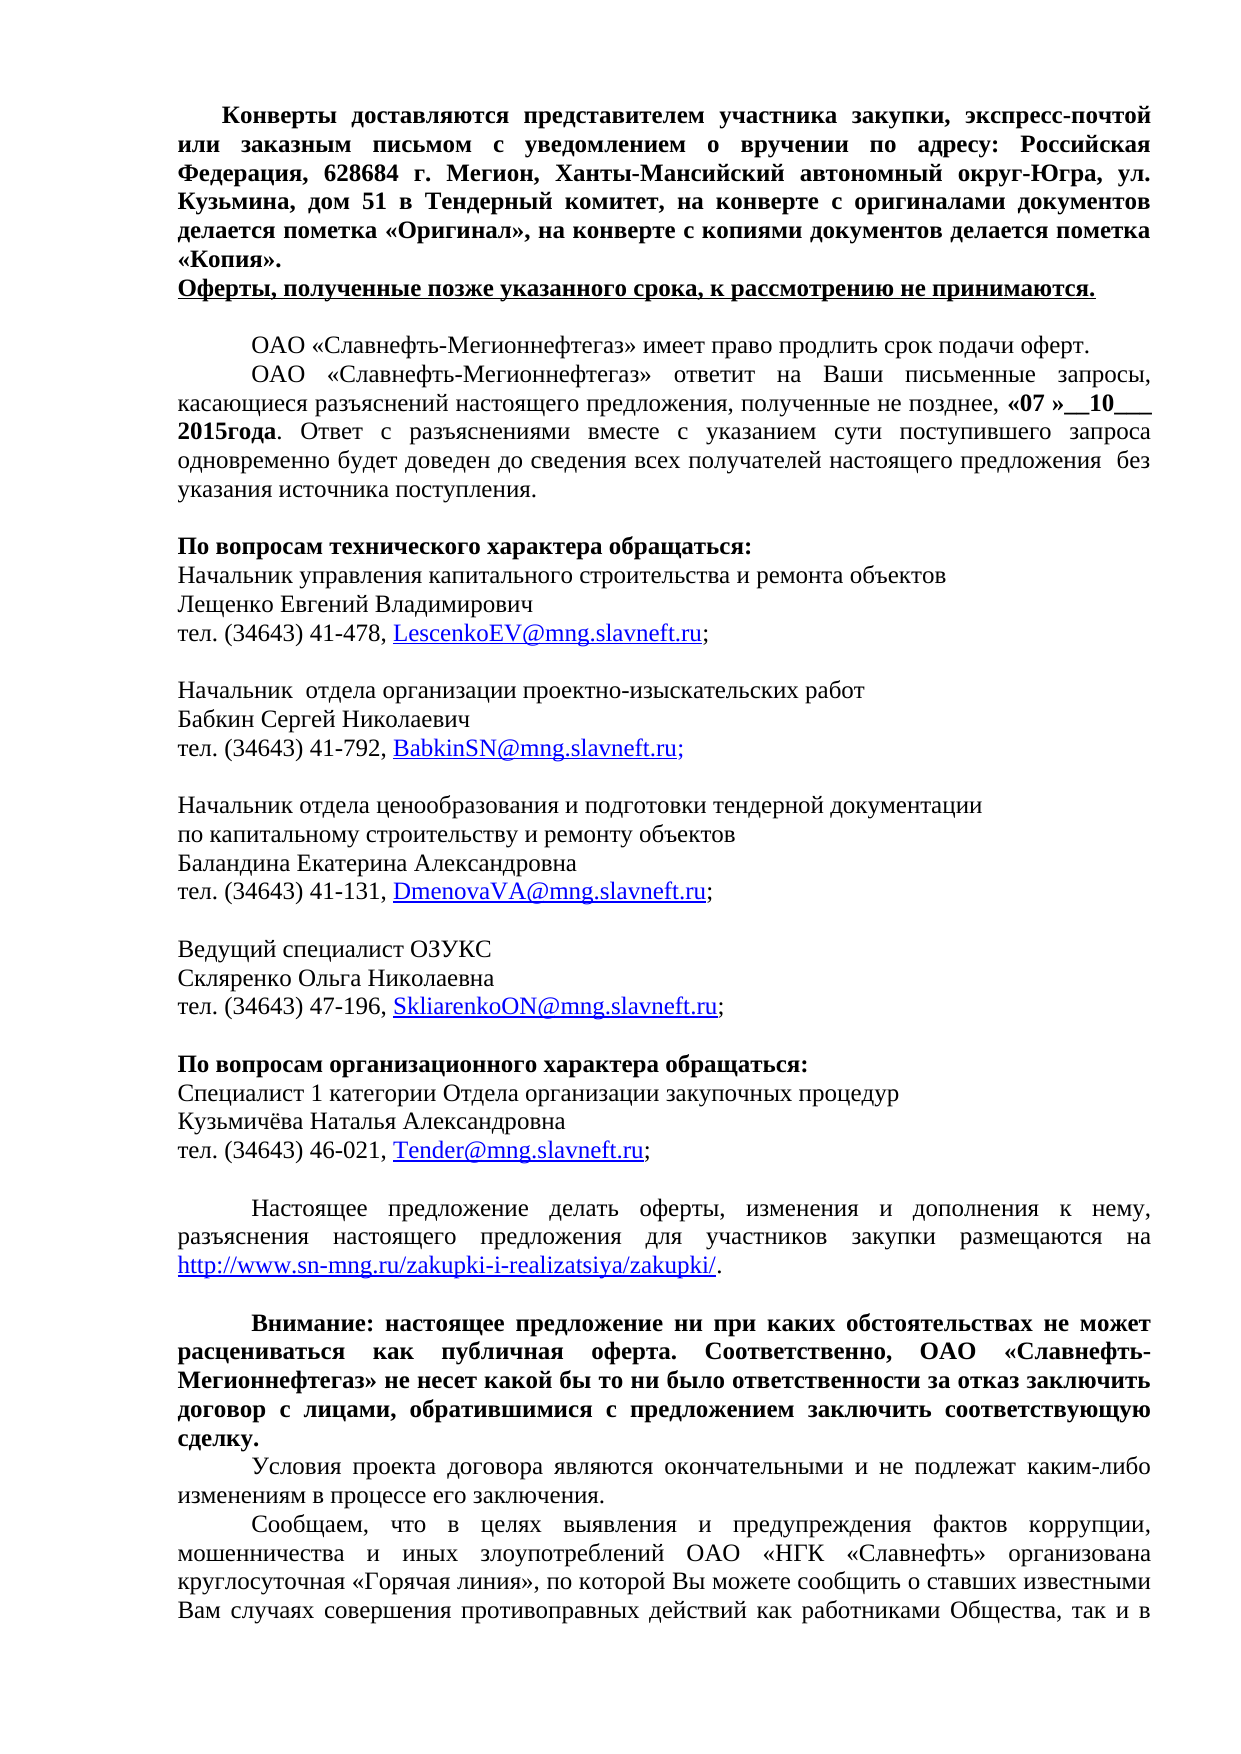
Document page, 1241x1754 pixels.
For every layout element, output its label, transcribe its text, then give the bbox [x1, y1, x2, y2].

text тел. (34643) 41-792, BabkinSN@mng.slavneft.ru; [177, 733, 1152, 761]
text тел. (34643) 47-196, SkliarenkoON@mng.slavneft.ru; [177, 991, 1152, 1020]
text По вопросам технического характера обращаться: [177, 531, 1152, 560]
text Кузьмичёва Наталья Александровна [177, 1106, 1152, 1135]
text Начальник отдела ценообразования и подготовки тендерной документации [177, 790, 1152, 819]
list Конверты доставляются представителем участника закупки, экспресс-почтой или заказным письмом с уведомлением о вручении по адресу: Российская Федерация, 628684 г. Мегион, Ханты-Мансийский автономный округ-Югра, ул. Кузьмина, дом 51 в Тендерный комитет, на конверте с оригиналами документов делается пометка «Оригинал», на конверте с копиями документов делается пометка «Копия». [177, 100, 1152, 273]
text Бабкин Сергей Николаевич [177, 704, 1152, 733]
text Скляренко Ольга Николаевна [177, 963, 1152, 991]
text Настоящее предложение делать оферты, изменения и дополнения к нему, разъяснения настоящего предложения для участников закупки размещаются на http://www.sn-mng.ru/zakupki-i-realizatsiya/zakupki/. [177, 1193, 1152, 1279]
text Ведущий специалист ОЗУКС [177, 934, 1152, 963]
text Внимание: настоящее предложение ни при каких обстоятельствах не может расцениваться как публичная оферта. Соответственно, ОАО «Славнефть-Мегионнефтегаз» не несет какой бы то ни было ответственности за отказ заключить договор с лицами, обратившимися с предложением заключить соответствующую сделку. [177, 1308, 1152, 1451]
text тел. (34643) 41-131, DmenovaVA@mng.slavneft.ru; [177, 876, 1152, 905]
text Условия проекта договора являются окончательными и не подлежат каким-либо изменениям в процессе его заключения. [177, 1451, 1152, 1509]
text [177, 1509, 1152, 1624]
text По вопросам организационного характера обращаться: [177, 1049, 1152, 1078]
text Начальник управления капитального строительства и ремонта объектов [177, 560, 1152, 589]
text тел. (34643) 46-021, Tender@mng.slavneft.ru; [177, 1135, 1152, 1164]
text Специалист 1 категории Отдела организации закупочных процедур [177, 1078, 1152, 1106]
text Оферты, полученные позже указанного срока, к рассмотрению не принимаются. [177, 273, 1152, 301]
text Баландина Екатерина Александровна [177, 848, 1152, 876]
text ОАО «Славнефть-Мегионнефтегаз» ответит на Ваши письменные запросы, касающиеся разъяснений настоящего предложения, полученные не позднее, «07 »__10___ 2015года. Ответ с разъяснениями вместе с указанием сути поступившего запроса одновременно будет доведен до сведения всех получателей настоящего предложения без указания источника поступления. [177, 359, 1152, 503]
text тел. (34643) 41-478, LescenkoEV@mng.slavneft.ru; [177, 618, 1152, 646]
text Начальник отдела организации проектно-изыскательских работ [177, 675, 1152, 704]
text по капитальному строительству и ремонту объектов [177, 819, 1152, 848]
text Лещенко Евгений Владимирович [177, 589, 1152, 618]
text ОАО «Славнефть-Мегионнефтегаз» имеет право продлить срок подачи оферт. [177, 330, 1152, 359]
